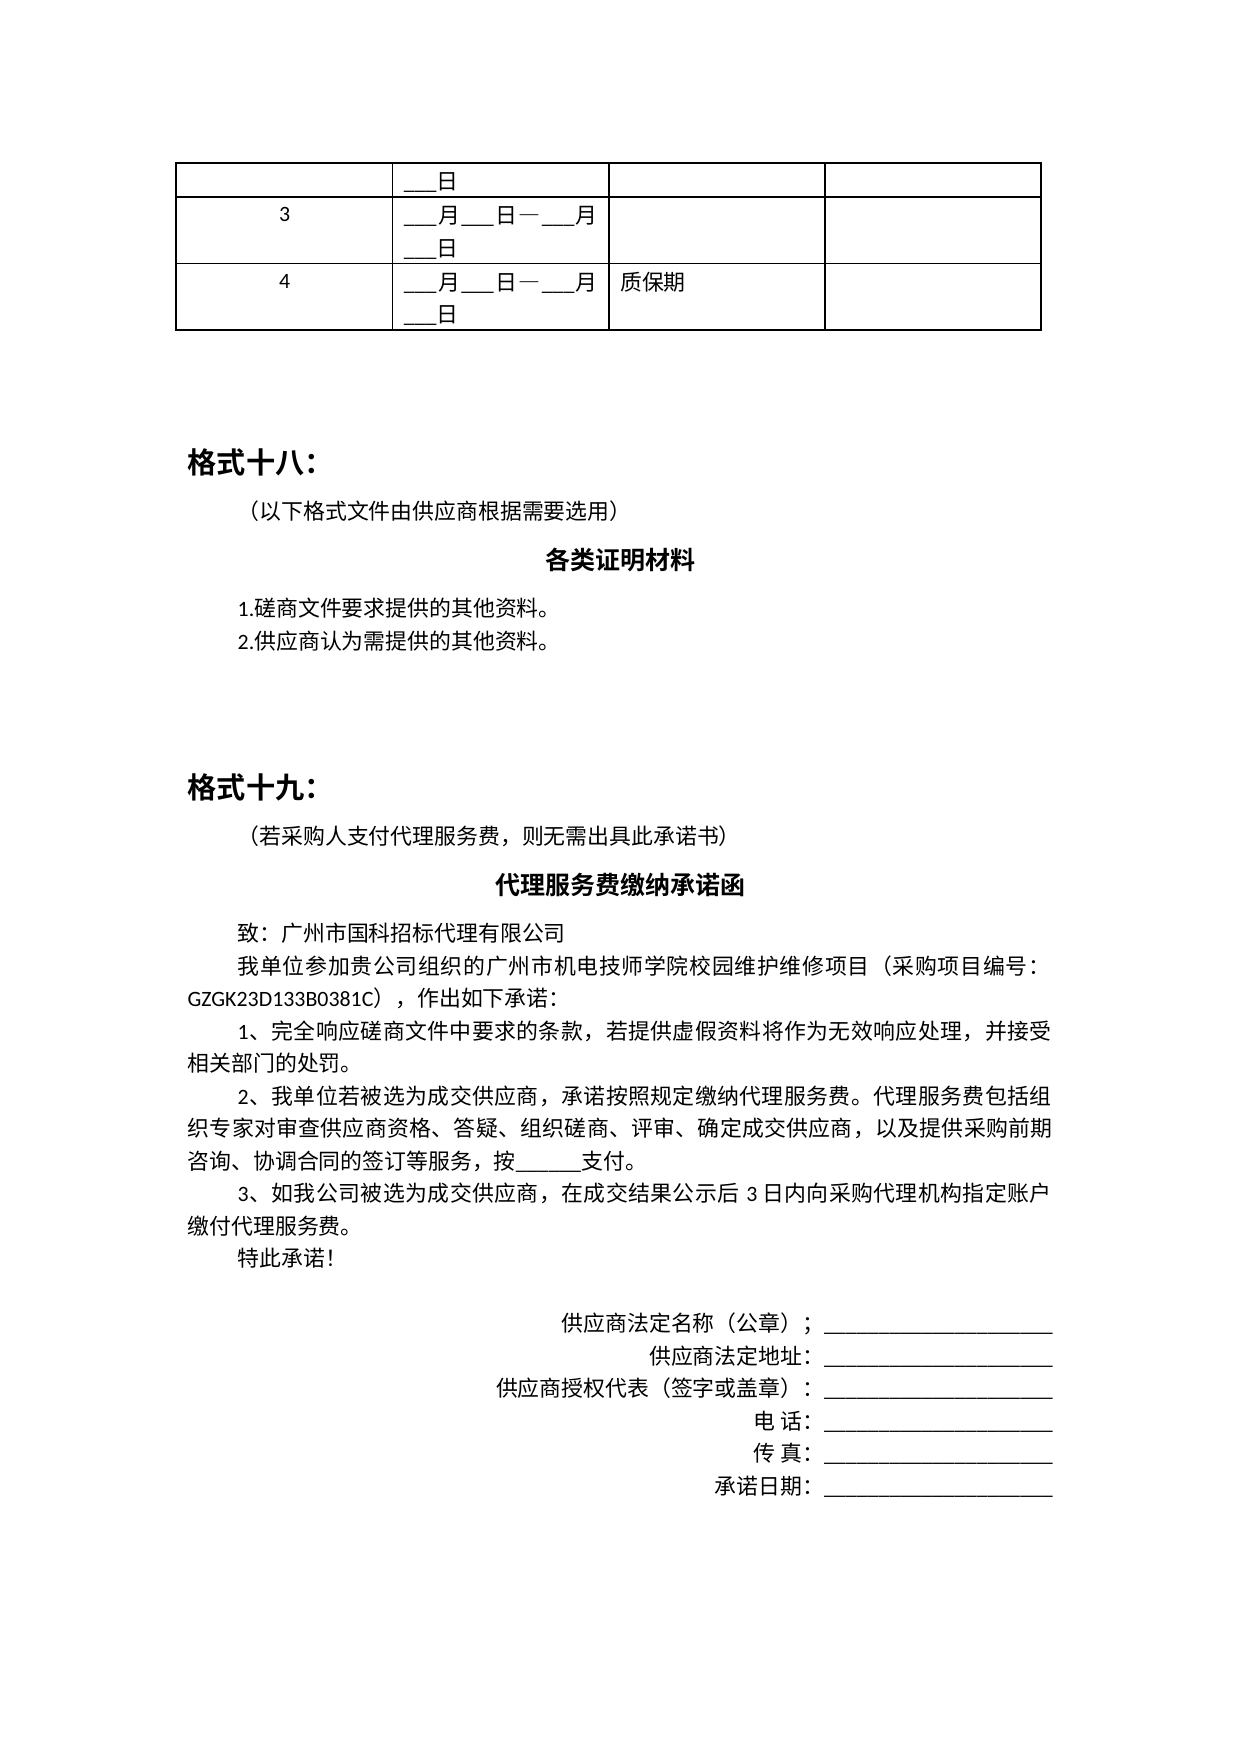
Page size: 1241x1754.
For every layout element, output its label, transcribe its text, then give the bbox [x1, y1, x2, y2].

text （若采购人支付代理服务费，则无需出具此承诺书） [187, 818, 1053, 851]
text 特此承诺！ [187, 1241, 1053, 1273]
table_cell [610, 198, 824, 263]
text 各类证明材料 [187, 526, 1053, 591]
table_cell [826, 164, 1040, 196]
text 2.供应商认为需提供的其他资料。 [187, 623, 1053, 656]
text （以下格式文件由供应商根据需要选用） [187, 493, 1053, 526]
table_cell 4 [177, 264, 392, 329]
text 供应商法定名称（公章）；_____________________ [187, 1306, 1053, 1338]
text 3、如我公司被选为成交供应商，在成交结果公示后3日内向采购代理机构指定账户缴付代理服务费。 [187, 1176, 1053, 1241]
table_cell 质保期 [610, 264, 824, 329]
text 1、完全响应磋商文件中要求的条款，若提供虚假资料将作为无效响应处理，并接受相关部门的处罚。 [187, 1013, 1053, 1078]
table_cell [826, 264, 1040, 329]
table_cell [610, 164, 824, 196]
table_cell 3 [177, 198, 392, 263]
text 我单位参加贵公司组织的广州市机电技师学院校园维护维修项目（采购项目编号：GZGK23D133B0381C），作出如下承诺： [187, 948, 1053, 1013]
text 格式十八： [187, 428, 1053, 493]
text 2、我单位若被选为成交供应商，承诺按照规定缴纳代理服务费。代理服务费包括组织专家对审查供应商资格、答疑、组织磋商、评审、确定成交供应商，以及提供采购前期咨询、协调合同的签订等服务，按______支付。 [187, 1078, 1053, 1176]
text 供应商授权代表（签字或盖章）：_____________________ [187, 1371, 1053, 1403]
text 承诺日期：_____________________ [187, 1468, 1053, 1501]
text 格式十九： [187, 753, 1053, 818]
table_cell ___月___日—___月___日 [393, 198, 608, 263]
text 电 话：_____________________ [187, 1403, 1053, 1436]
table_cell ___月___日—___月___日 [393, 164, 608, 196]
text 1.磋商文件要求提供的其他资料。 [187, 591, 1053, 623]
text 供应商法定地址：_____________________ [187, 1338, 1053, 1371]
text 传 真：_____________________ [187, 1436, 1053, 1468]
table_cell 2 [177, 164, 392, 196]
table_cell ___月___日—___月___日 [393, 264, 608, 329]
text 代理服务费缴纳承诺函 [187, 851, 1053, 916]
text 致：广州市国科招标代理有限公司 [187, 916, 1053, 948]
table_cell [826, 198, 1040, 263]
